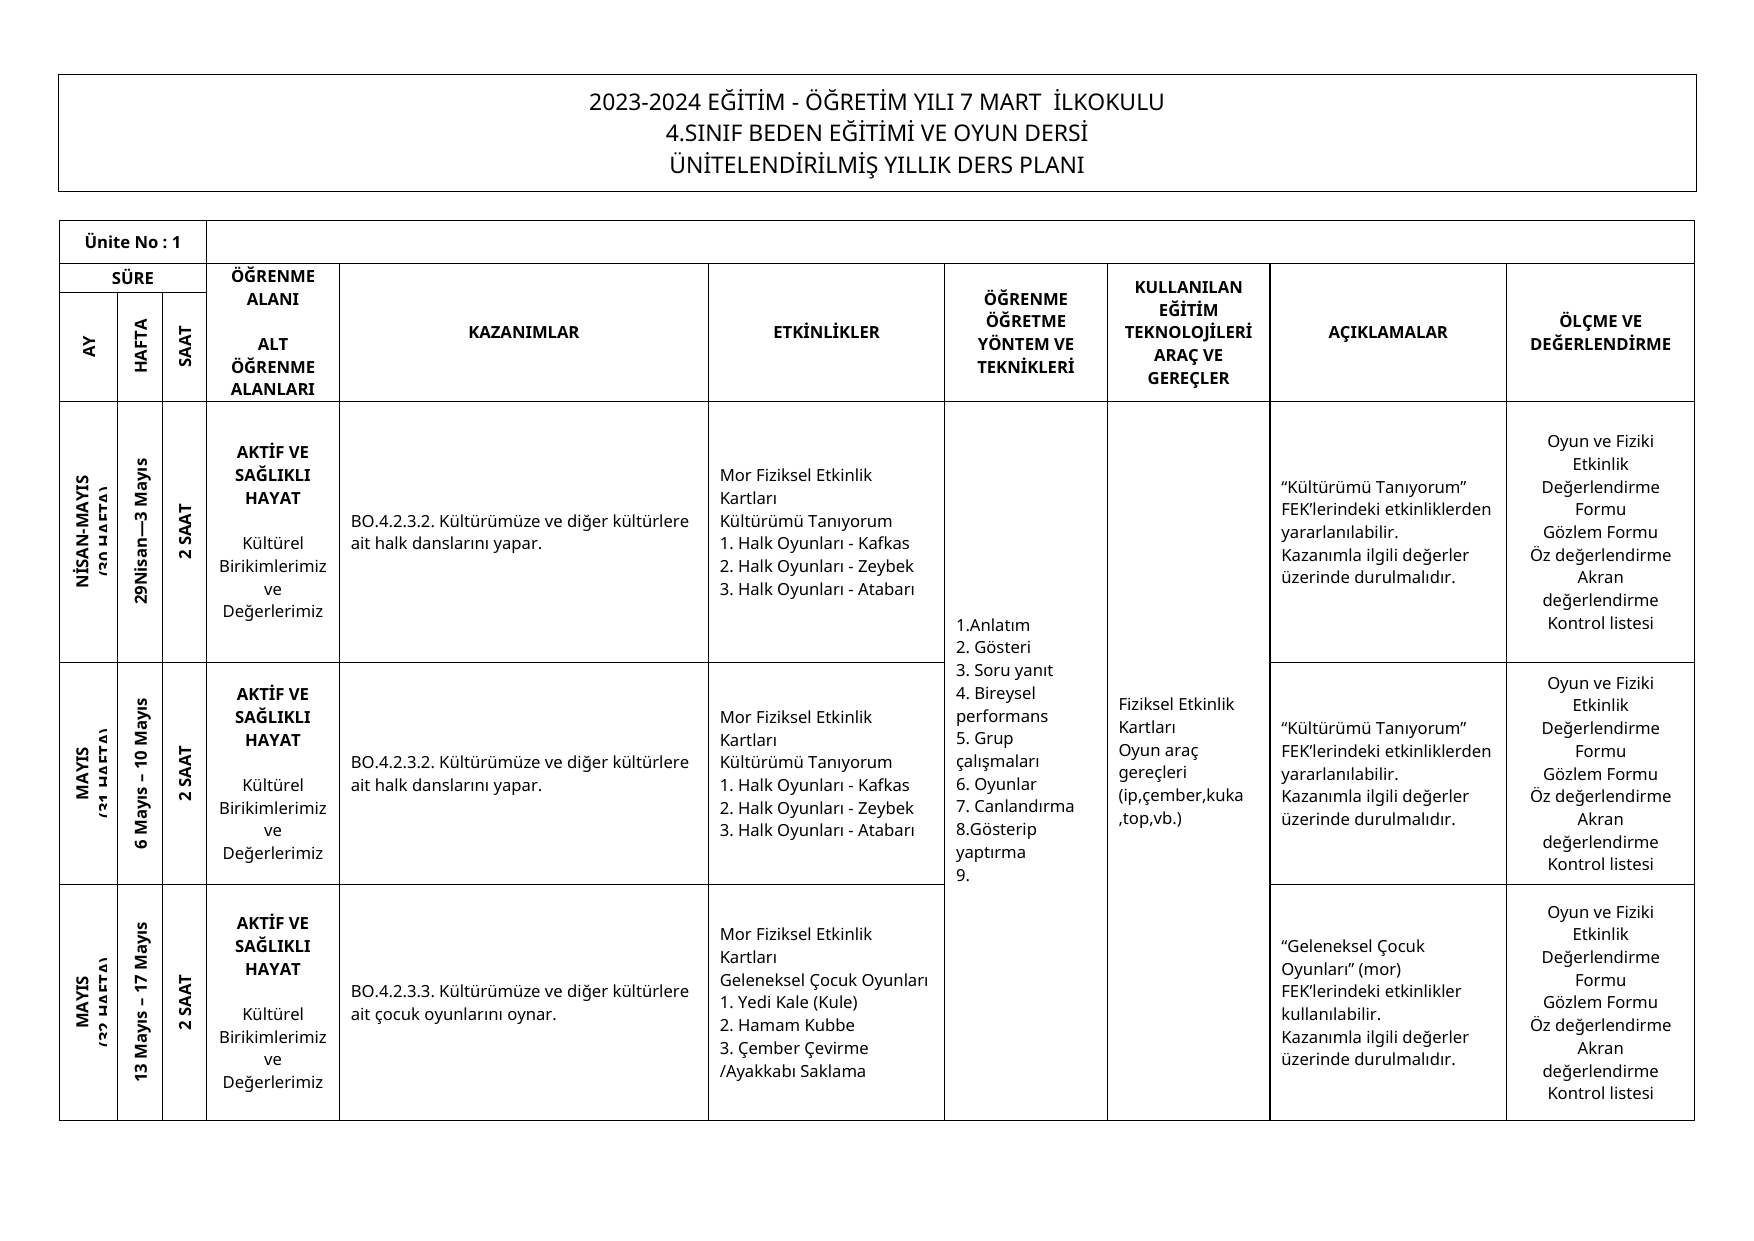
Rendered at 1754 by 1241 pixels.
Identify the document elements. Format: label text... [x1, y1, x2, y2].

table_cell “Geleneksel Çocuk Oyunları” (mor) FEK’lerindeki etkinlikler kullanılabilir. Kazanımla ilgili değerler üzerinde durulmalıdır. [1271, 885, 1506, 1120]
table_cell 1.Anlatım 2. Gösteri 3. Soru yanıt 4. Bireysel performans 5. Grup çalışmaları 6. Oyunlar 7. Canlandırma 8.Gösterip yaptırma 9. [945, 402, 1107, 1120]
table_cell 13 Mayıs – 17 Mayıs [118, 885, 162, 1120]
table_cell Fiziksel Etkinlik Kartları Oyun araç gereçleri (ip,çember,kuka ,top,vb.) [1108, 402, 1269, 1120]
table_cell AÇIKLAMALAR [1271, 264, 1506, 401]
table_cell MAYIS (32.HAFTA) [60, 885, 117, 1120]
table_cell ETKİNLİKLER [709, 264, 944, 401]
table_cell “Kültürümü Tanıyorum” FEK’lerindeki etkinliklerden yararlanılabilir. Kazanımla ilgili değerler üzerinde durulmalıdır. [1271, 663, 1506, 884]
table_cell 2 SAAT [163, 885, 206, 1120]
table_cell AKTİF VE SAĞLIKLI HAYAT Kültürel Birikimlerimiz ve Değerlerimiz [207, 663, 339, 884]
table_cell HAFTA [118, 293, 162, 401]
table_cell Oyun ve Fiziki Etkinlik Değerlendirme Formu Gözlem Formu Öz değerlendirme Akran değerlendirme Kontrol listesi [1507, 885, 1694, 1120]
table_cell 2 SAAT [163, 402, 206, 662]
table_cell KULLANILAN EĞİTİM TEKNOLOJİLERİ ARAÇ VE GEREÇLER [1108, 264, 1269, 401]
table_cell 2 SAAT [163, 663, 206, 884]
table_cell AKTİF VE SAĞLIKLI HAYAT Kültürel Birikimlerimiz ve Değerlerimiz [207, 885, 339, 1120]
table_cell AKTİF VE SAĞLIKLI HAYAT Kültürel Birikimlerimiz ve Değerlerimiz [207, 402, 339, 662]
table_cell SÜRE [60, 264, 206, 292]
table_cell Mor Fiziksel Etkinlik Kartları Geleneksel Çocuk Oyunları 1. Yedi Kale (Kule) 2. Hamam Kubbe 3. Çember Çevirme /Ayakkabı Saklama [709, 885, 944, 1120]
table_cell ÖĞRENME ÖĞRETME YÖNTEM VE TEKNİKLERİ [945, 264, 1107, 401]
table_cell 29Nisan—3 Mayıs [118, 402, 162, 662]
table_cell BO.4.2.3.3. Kültürümüze ve diğer kültürlere ait çocuk oyunlarını oynar. [340, 885, 708, 1120]
table_cell Mor Fiziksel Etkinlik Kartları Kültürümü Tanıyorum 1. Halk Oyunları - Kafkas 2. Halk Oyunları - Zeybek 3. Halk Oyunları - Atabarı [709, 663, 944, 884]
table_cell BO.4.2.3.2. Kültürümüze ve diğer kültürlere ait halk danslarını yapar. [340, 402, 708, 662]
table_cell Mor Fiziksel Etkinlik Kartları Kültürümü Tanıyorum 1. Halk Oyunları - Kafkas 2. Halk Oyunları - Zeybek 3. Halk Oyunları - Atabarı [709, 402, 944, 662]
table_cell AY [60, 293, 117, 401]
table_cell ÖĞRENME ALANI ALT ÖĞRENME ALANLARI [207, 264, 339, 401]
table_cell NİSAN-MAYIS (30.HAFTA) [60, 402, 117, 662]
table_cell SAAT [163, 293, 206, 401]
table_cell Oyun ve Fiziki Etkinlik Değerlendirme Formu Gözlem Formu Öz değerlendirme Akran değerlendirme Kontrol listesi [1507, 663, 1694, 884]
table_cell BO.4.2.3.2. Kültürümüze ve diğer kültürlere ait halk danslarını yapar. [340, 663, 708, 884]
table_cell MAYIS (31.HAFTA) [60, 663, 117, 884]
table_cell KAZANIMLAR [340, 264, 708, 401]
table_cell 6 Mayıs – 10 Mayıs [118, 663, 162, 884]
table_cell ÖLÇME VE DEĞERLENDİRME [1507, 264, 1694, 401]
table_header [207, 221, 1694, 263]
table_header Ünite No : 1 [60, 221, 206, 263]
table_cell “Kültürümü Tanıyorum” FEK’lerindeki etkinliklerden yararlanılabilir. Kazanımla ilgili değerler üzerinde durulmalıdır. [1271, 402, 1506, 662]
table_cell Oyun ve Fiziki Etkinlik Değerlendirme Formu Gözlem Formu Öz değerlendirme Akran değerlendirme Kontrol listesi [1507, 402, 1694, 662]
